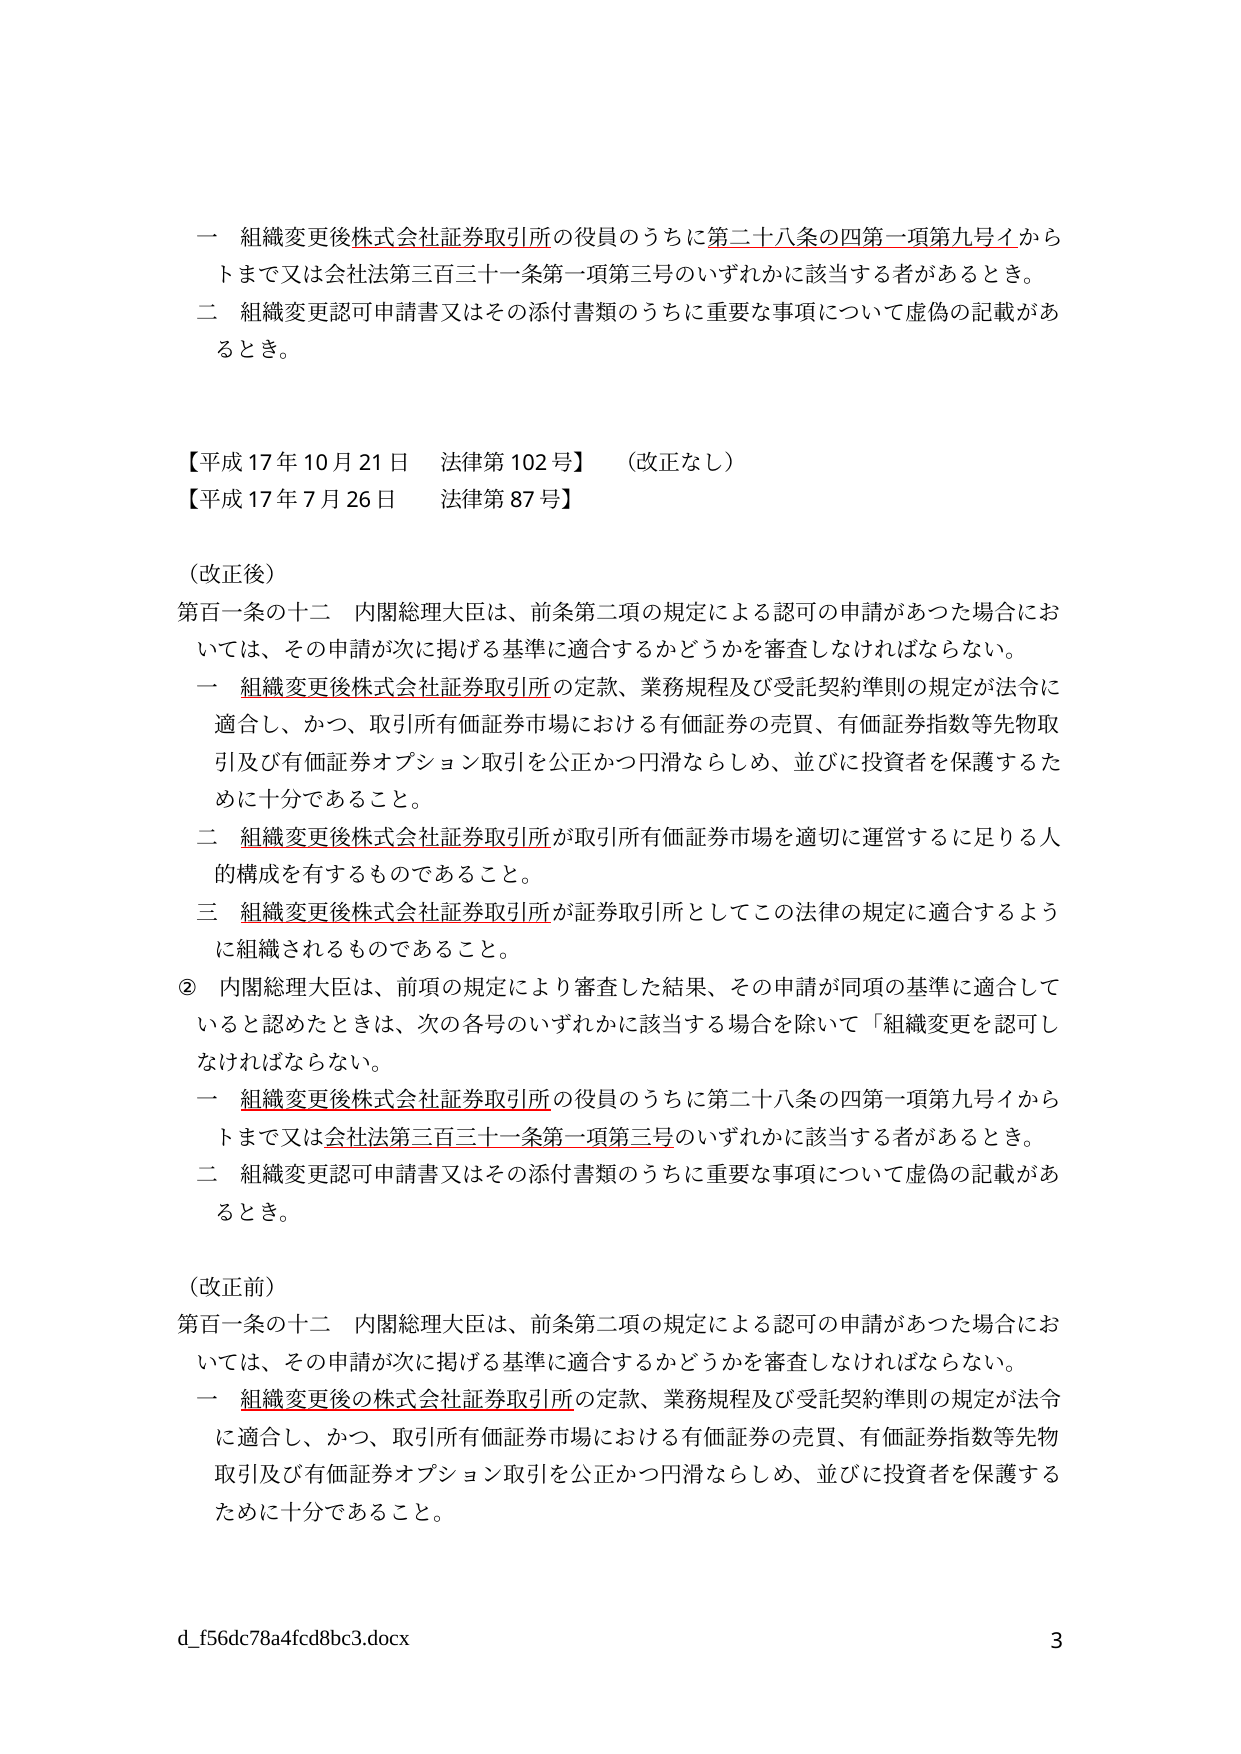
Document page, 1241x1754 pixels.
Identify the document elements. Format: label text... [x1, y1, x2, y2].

text 【平成17年7月26日 法律第87号】 [177, 479, 1063, 517]
text 第百一条の十二 内閣総理大臣は、前条第二項の規定による認可の申請があつた場合においては、その申請が次に掲げる基準に適合するかどうかを審査しなければならない。 [177, 592, 1063, 667]
text （改正後） [177, 554, 1063, 592]
text （改正前） [177, 1267, 1063, 1304]
text 一 組織変更後株式会社証券取引所の役員のうちに第二十八条の四第一項第九号イからトまで又は会社法第三百三十一条第一項第三号のいずれかに該当する者があるとき。 [196, 1079, 1063, 1154]
text 第百一条の十二 内閣総理大臣は、前条第二項の規定による認可の申請があつた場合においては、その申請が次に掲げる基準に適合するかどうかを審査しなければならない。 [177, 1304, 1063, 1379]
text 二 組織変更認可申請書又はその添付書類のうちに重要な事項について虚偽の記載があるとき。 [196, 292, 1063, 367]
text 【平成17年10月21日 法律第102号】 （改正なし） [177, 442, 1063, 479]
text 三 組織変更後株式会社証券取引所が証券取引所としてこの法律の規定に適合するように組織されるものであること。 [196, 892, 1063, 967]
text 一 組織変更後株式会社証券取引所の定款、業務規程及び受託契約準則の規定が法令に適合し、かつ、取引所有価証券市場における有価証券の売買、有価証券指数等先物取引及び有価証券オプション取引を公正かつ円滑ならしめ、並びに投資者を保護するために十分であること。 [196, 667, 1063, 817]
text ② 内閣総理大臣は、前項の規定により審査した結果、その申請が同項の基準に適合していると認めたときは、次の各号のいずれかに該当する場合を除いて「組織変更を認可しなければならない。 [177, 967, 1063, 1079]
text 一 組織変更後の株式会社証券取引所の定款、業務規程及び受託契約準則の規定が法令に適合し、かつ、取引所有価証券市場における有価証券の売買、有価証券指数等先物取引及び有価証券オプション取引を公正かつ円滑ならしめ、並びに投資者を保護するために十分であること。 [196, 1379, 1063, 1529]
text 二 組織変更認可申請書又はその添付書類のうちに重要な事項について虚偽の記載があるとき。 [196, 1154, 1063, 1229]
text 一 組織変更後株式会社証券取引所の役員のうちに第二十八条の四第一項第九号イからトまで又は会社法第三百三十一条第一項第三号のいずれかに該当する者があるとき。 [196, 217, 1063, 292]
text 二 組織変更後株式会社証券取引所が取引所有価証券市場を適切に運営するに足りる人的構成を有するものであること。 [196, 817, 1063, 892]
